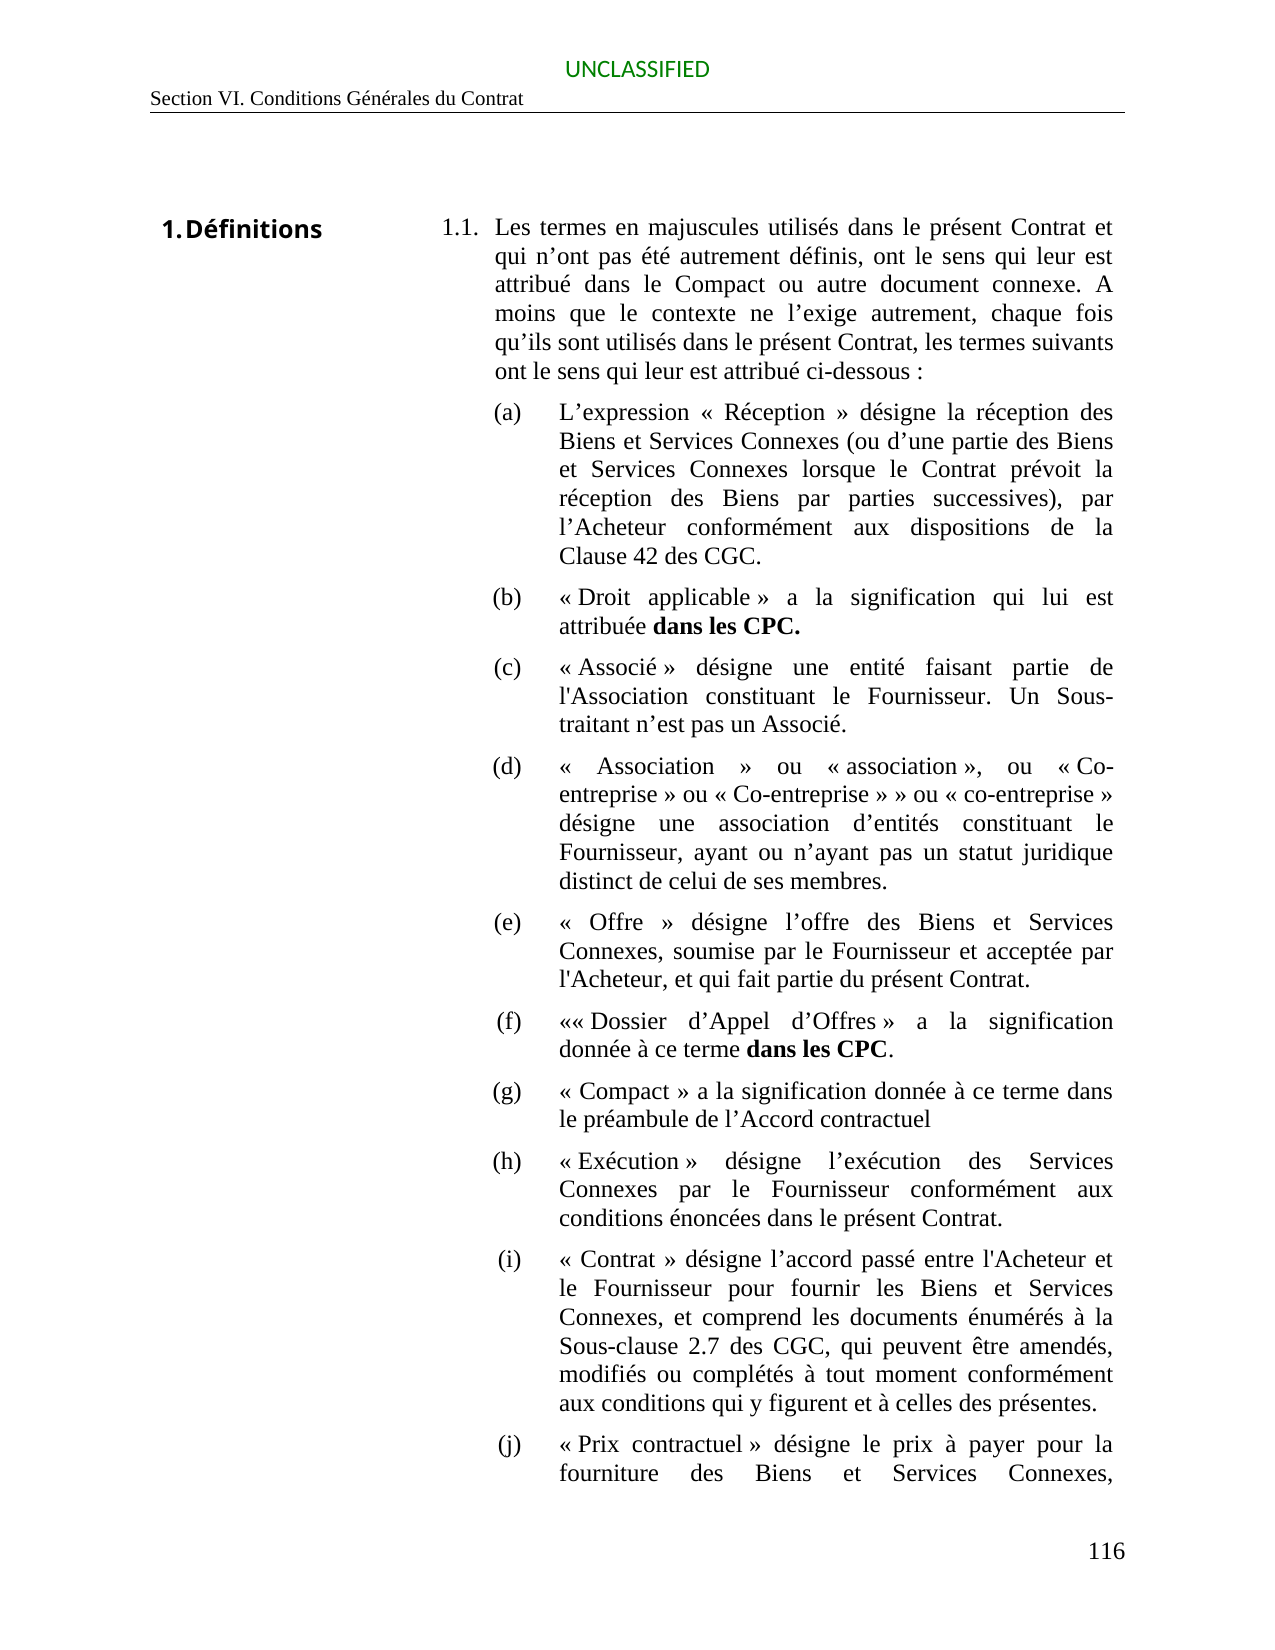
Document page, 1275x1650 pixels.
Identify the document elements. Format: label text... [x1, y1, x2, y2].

table_header Définitions [150, 200, 430, 1487]
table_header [430, 200, 1125, 1487]
